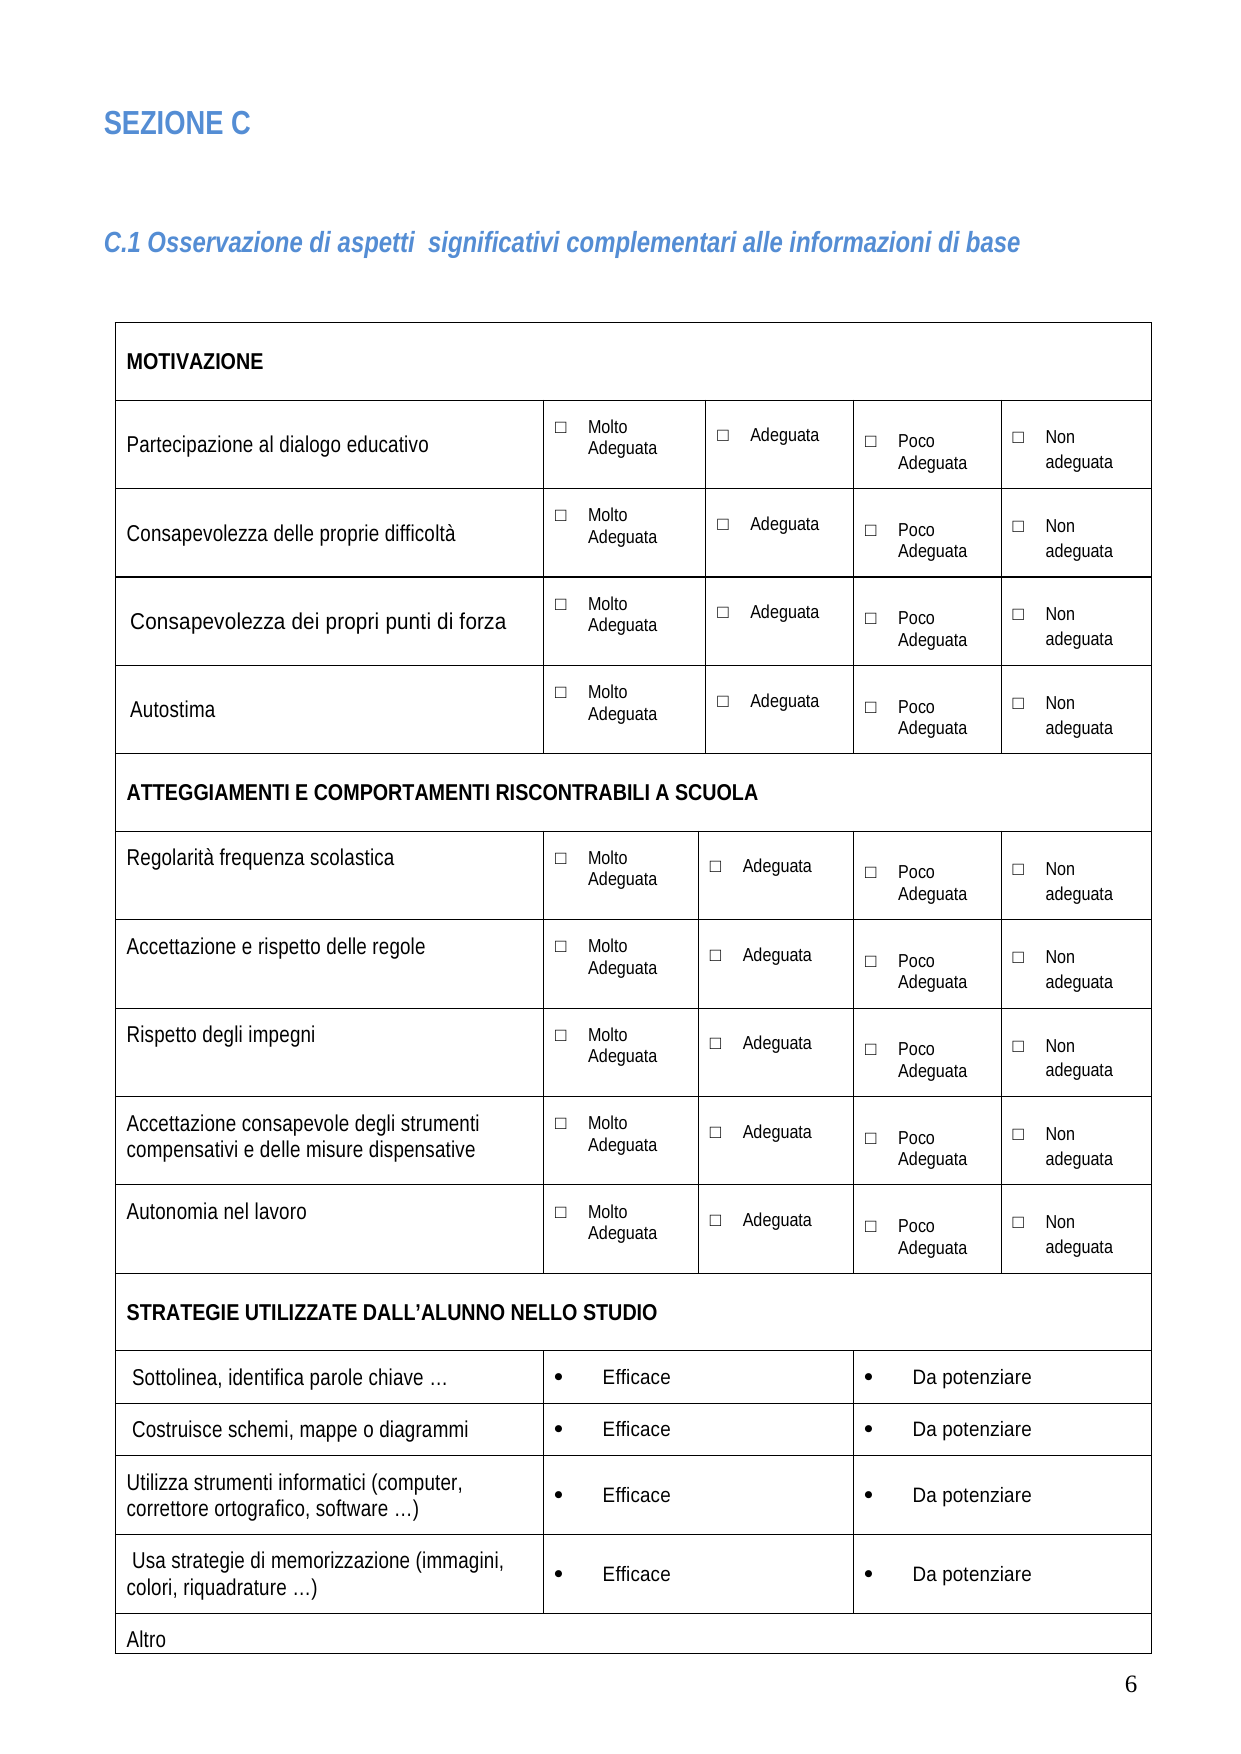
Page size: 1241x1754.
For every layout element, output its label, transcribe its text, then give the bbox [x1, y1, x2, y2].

table_cell Molto Adeguata [544, 1097, 698, 1184]
table_cell Poco Adeguata [854, 401, 1001, 488]
table_cell Molto Adeguata [544, 1185, 698, 1273]
table_cell Efficace [544, 1351, 853, 1403]
table_cell Non adeguata [1002, 920, 1151, 1007]
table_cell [116, 1614, 1151, 1652]
table_cell Sottolinea, identifica parole chiave … [116, 1351, 543, 1403]
table_cell Adeguata [706, 489, 853, 576]
table_cell Non adeguata [1002, 489, 1151, 576]
table_cell Adeguata [706, 666, 853, 753]
table_cell Poco Adeguata [854, 489, 1001, 576]
table_cell Adeguata [699, 832, 853, 919]
table_cell Costruisce schemi, mappe o diagrammi [116, 1404, 543, 1455]
table_cell Adeguata [706, 401, 853, 488]
table_cell Da potenziare [854, 1535, 1151, 1612]
table_cell Efficace [544, 1456, 853, 1534]
table_cell Poco Adeguata [854, 1097, 1001, 1184]
table_cell Regolarità frequenza scolastica [116, 832, 543, 919]
table_cell Molto Adeguata [544, 920, 698, 1007]
table_cell Poco Adeguata [854, 666, 1001, 753]
table_cell Autostima [116, 666, 543, 753]
table_cell Da potenziare [854, 1404, 1151, 1455]
table_cell Molto Adeguata [544, 666, 705, 753]
table_cell Non adeguata [1002, 832, 1151, 919]
table_cell Accettazione consapevole degli strumenti compensativi e delle misure dispensative [116, 1097, 543, 1184]
table_cell Molto Adeguata [544, 832, 698, 919]
table_cell ATTEGGIAMENTI E COMPORTAMENTI RISCONTRABILI A SCUOLA [116, 754, 1151, 831]
table_cell Poco Adeguata [854, 1009, 1001, 1096]
table_cell Molto Adeguata [544, 401, 705, 488]
table_cell Non adeguata [1002, 578, 1151, 665]
table_cell Non adeguata [1002, 1009, 1151, 1096]
table_cell Adeguata [706, 578, 853, 665]
table_cell Da potenziare [854, 1456, 1151, 1534]
table_cell Usa strategie di memorizzazione (immagini, colori, riquadrature …) [116, 1535, 543, 1612]
table_cell Utilizza strumenti informatici (computer, correttore ortografico, software …) [116, 1456, 543, 1534]
table_cell Poco Adeguata [854, 832, 1001, 919]
table_cell Molto Adeguata [544, 1009, 698, 1096]
table_cell Partecipazione al dialogo educativo [116, 401, 543, 488]
table_cell Efficace [544, 1535, 853, 1612]
table_cell Non adeguata [1002, 666, 1151, 753]
table_cell Molto Adeguata [544, 578, 705, 665]
table_cell Accettazione e rispetto delle regole [116, 920, 543, 1007]
table_cell Poco Adeguata [854, 920, 1001, 1007]
table_cell Adeguata [699, 1185, 853, 1273]
table_header MOTIVAZIONE [116, 323, 1151, 399]
text C.1 Osservazione di aspetti significativi complementari alle informazioni di base [103, 225, 1137, 258]
table_cell Poco Adeguata [854, 578, 1001, 665]
table_cell Da potenziare [854, 1351, 1151, 1403]
table_cell Consapevolezza dei propri punti di forza [116, 578, 543, 665]
table_cell Consapevolezza delle proprie difficoltà [116, 489, 543, 576]
table_cell Non adeguata [1002, 1097, 1151, 1184]
table_cell STRATEGIE UTILIZZATE DALL’ALUNNO NELLO STUDIO [116, 1274, 1151, 1350]
table_cell Poco Adeguata [854, 1185, 1001, 1273]
table_cell Rispetto degli impegni [116, 1009, 543, 1096]
table_cell Efficace [544, 1404, 853, 1455]
table_cell Adeguata [699, 920, 853, 1007]
text SEZIONE C [103, 103, 1137, 142]
table_cell Non adeguata [1002, 401, 1151, 488]
table_cell Adeguata [699, 1097, 853, 1184]
table_cell Molto Adeguata [544, 489, 705, 576]
table_cell Non adeguata [1002, 1185, 1151, 1273]
table_cell Adeguata [699, 1009, 853, 1096]
table_cell Autonomia nel lavoro [116, 1185, 543, 1273]
